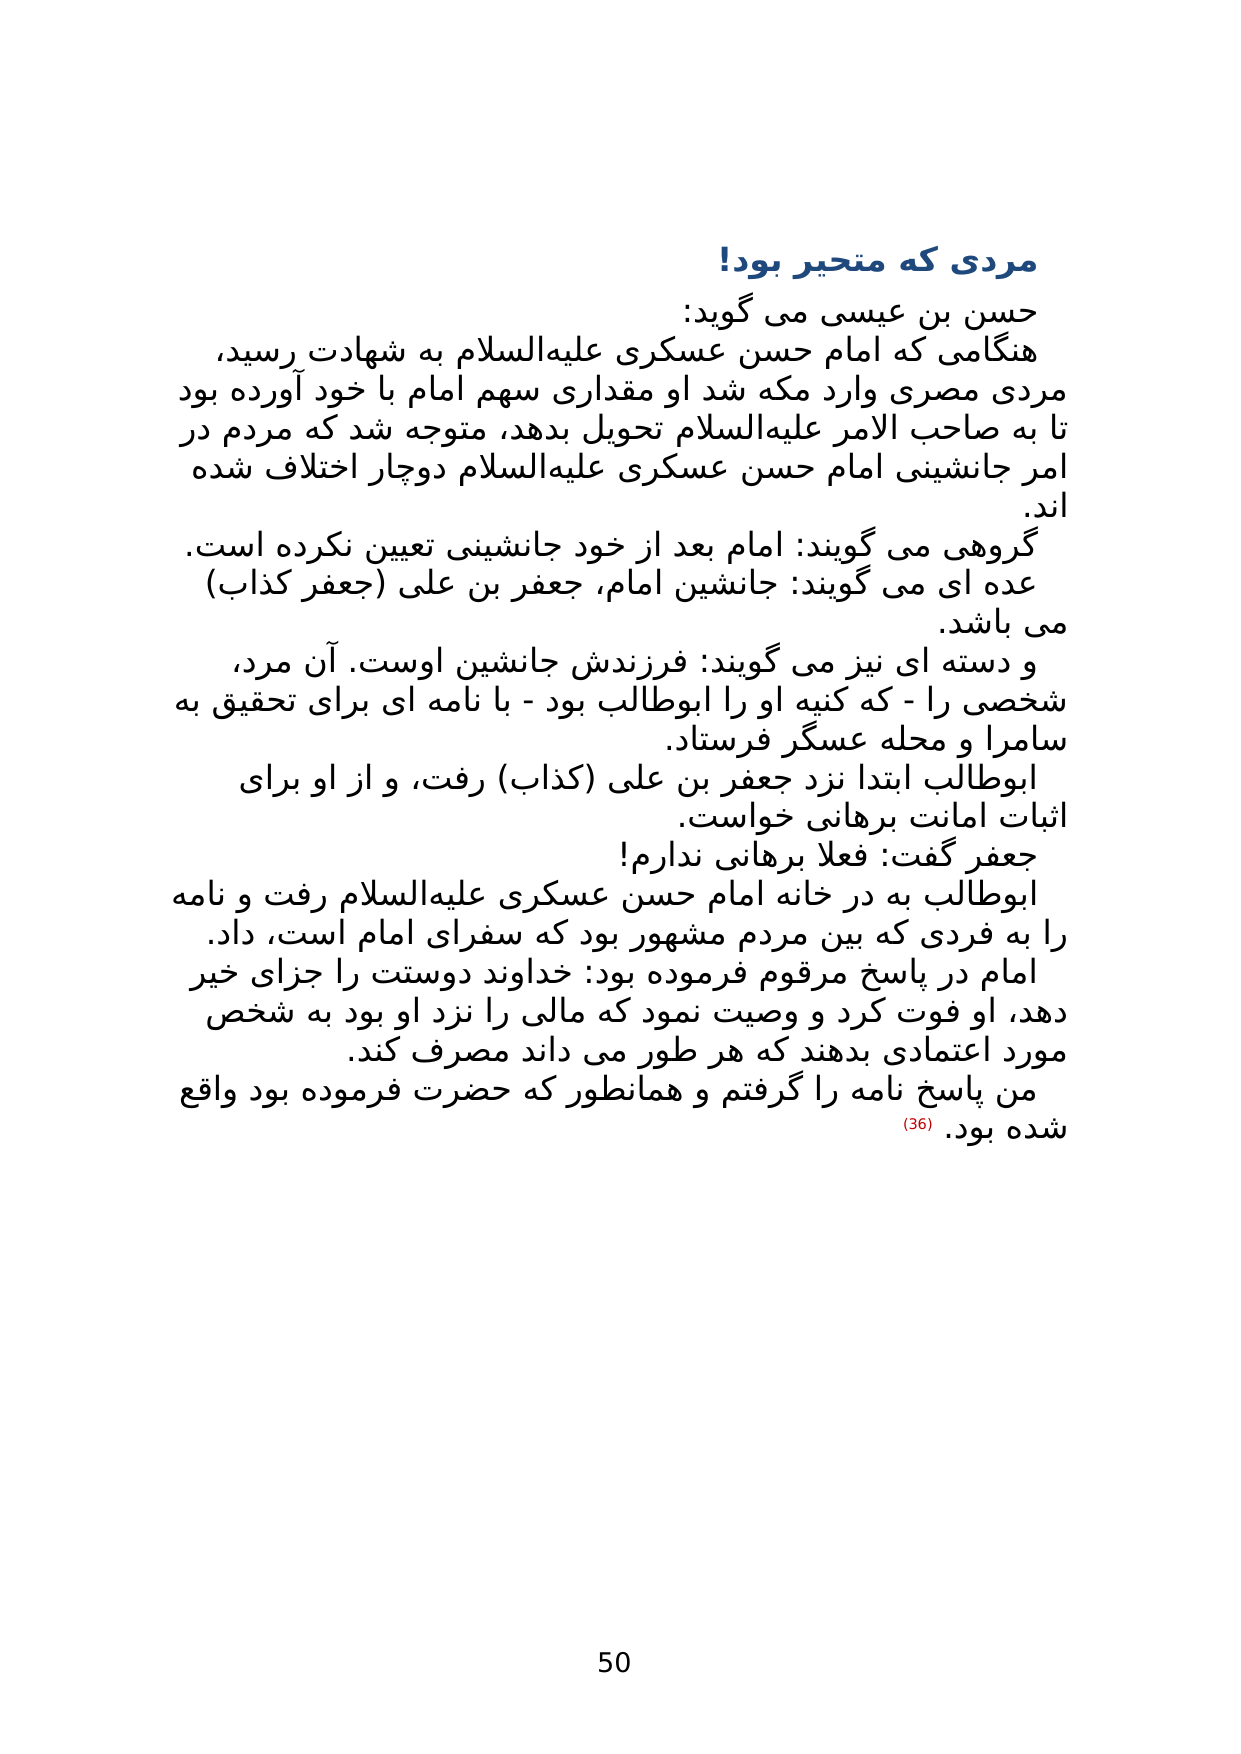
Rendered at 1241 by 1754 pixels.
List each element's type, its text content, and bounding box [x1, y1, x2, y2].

text حسن بن عيسى مى گويد: [159, 292, 1069, 331]
text امام در پاسخ مرقوم فرموده بود: خداوند دوستت را جزاى خير دهد، او فوت كرد و وصيت نمود كه مالى را نزد او بود به شخص مورد اعتمادى بدهند كه هر طور مى داند مصرف كند. [159, 952, 1069, 1069]
text گروهى مى گويند: امام بعد از خود جانشينى تعيين نكرده است. [159, 525, 1069, 564]
text هنگامى كه امام حسن عسكرى عليه‌السلام به شهادت رسيد، مردى مصرى وارد مكه شد او مقدارى سهم امام با خود آورده بود تا به صاحب الامر عليه‌السلام تحويل بدهد، متوجه شد كه مردم در امر جانشينى امام حسن عسكرى عليه‌السلام دوچار اختلاف شده اند. [159, 331, 1069, 525]
text ابوطالب به در خانه امام حسن عسكرى عليه‌السلام رفت و نامه را به فردى كه بين مردم مشهور بود كه سفراى امام است، داد. [159, 875, 1069, 952]
subtitle مردى كه متحير بود! [159, 241, 1069, 279]
text ابوطالب ابتدا نزد جعفر بن على (كذاب) رفت، و از او براى اثبات امانت برهانى خواست. [159, 758, 1069, 836]
text جعفر گفت: فعلا برهانى ندارم! [159, 836, 1069, 875]
text من پاسخ نامه را گرفتم و همانطور كه حضرت فرموده بود واقع شده بود. (36) [159, 1069, 1069, 1147]
text و دسته اى نيز مى گويند: فرزندش جانشين اوست. آن مرد، شخصى را - كه كنيه او را ابوطالب بود - با نامه اى براى تحقيق به سامرا و محله عسگر فرستاد. [159, 642, 1069, 758]
text عده اى مى گويند: جانشين امام، جعفر بن على (جعفر كذاب) مى باشد. [159, 564, 1069, 642]
